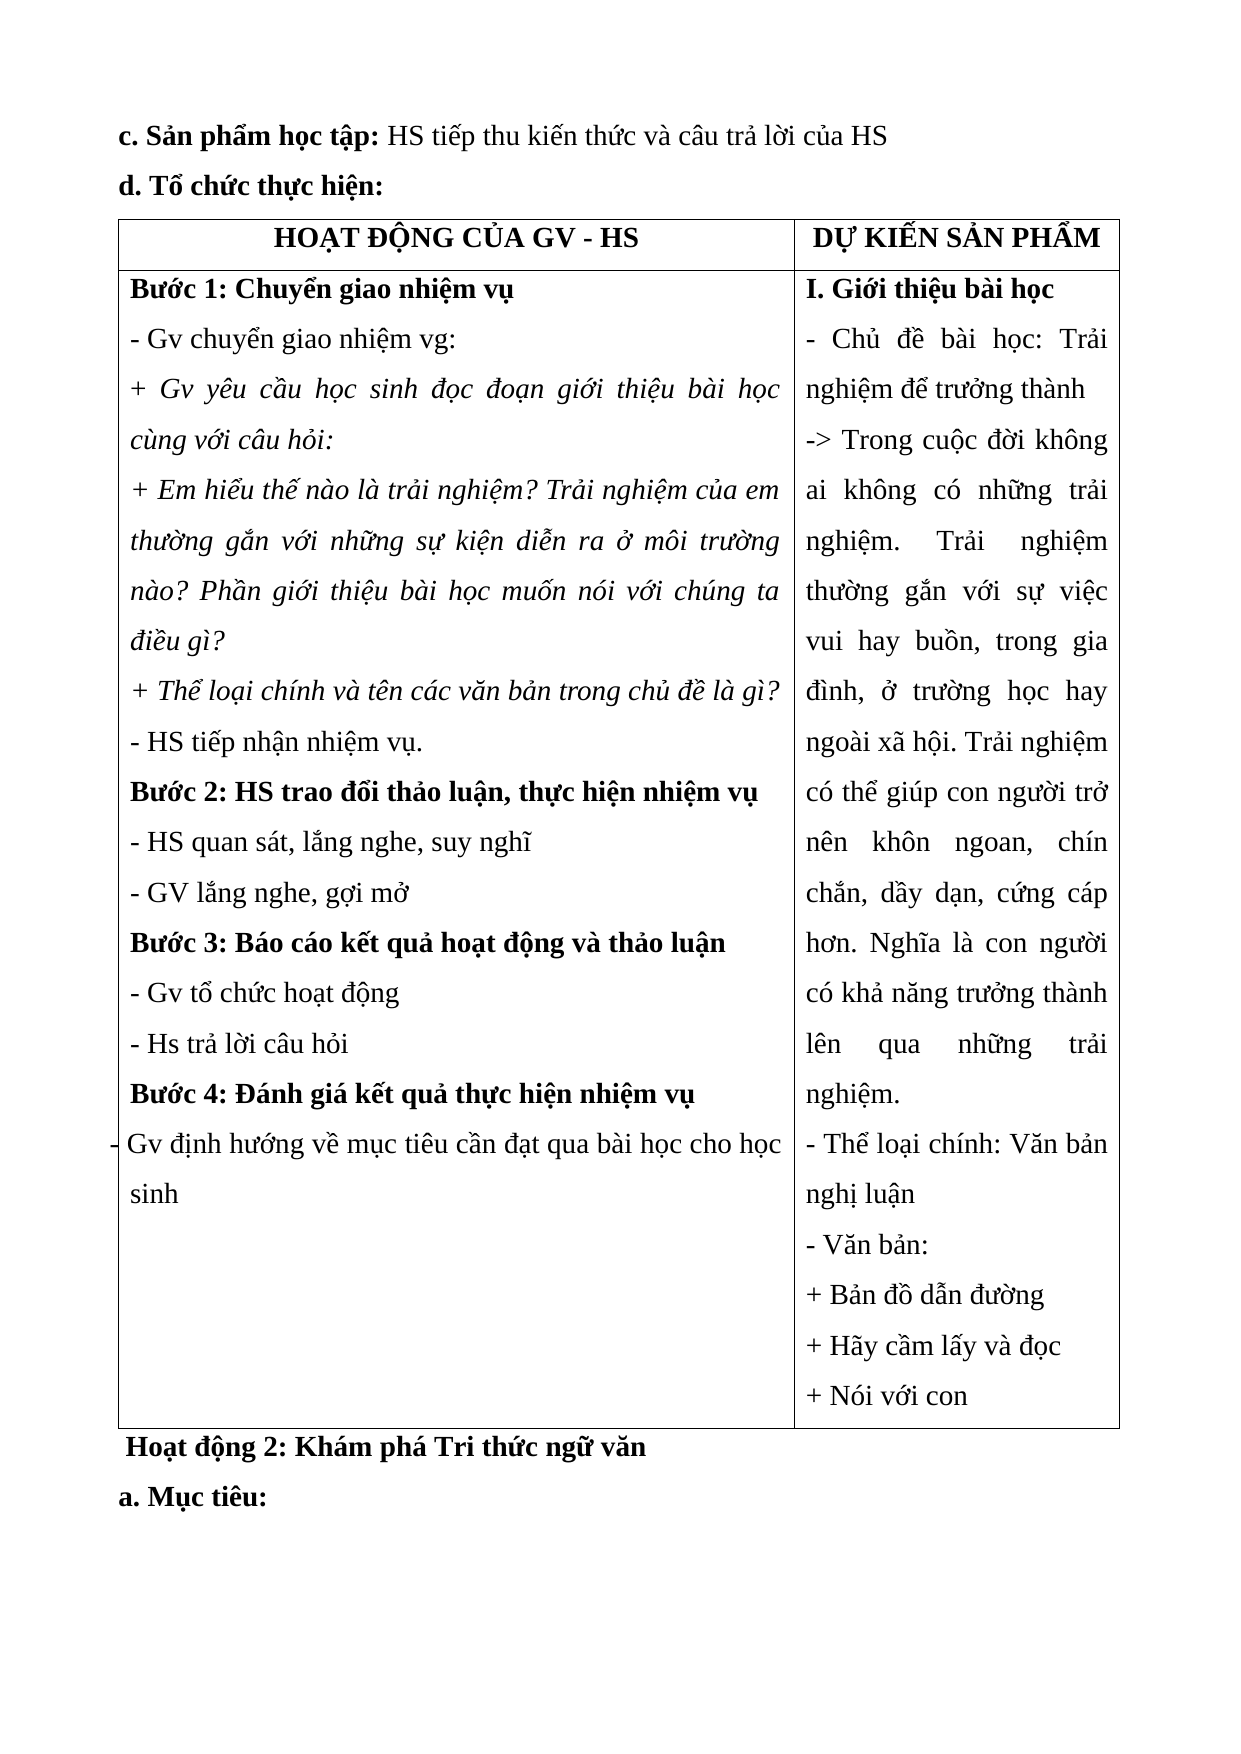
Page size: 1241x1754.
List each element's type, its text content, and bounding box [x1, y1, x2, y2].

table_cell I. Giới thiệu bài học - Chủ đề bài học: Trải nghiệm để trưởng thành -> Trong cuộc đời không ai không có những trải nghiệm. Trải nghiệm thường gắn với sự việc vui hay buồn, trong gia đình, ở trường học hay ngoài xã hội. Trải nghiệm có thể giúp con người trở nên khôn ngoan, chín chắn, dầy dạn, cứng cáp hơn. Nghĩa là con người có khả năng trưởng thành lên qua những trải nghiệm. - Thể loại chính: Văn bản nghị luận - Văn bản: + Bản đồ dẫn đường + Hãy cầm lấy và đọc + Nói với con [795, 271, 1119, 1428]
table_header DỰ KIẾN SẢN PHẨM [795, 220, 1119, 270]
text a. Mục tiêu: [118, 1479, 1063, 1513]
text Hoạt động 2: Khám phá Tri thức ngữ văn [118, 1429, 1063, 1463]
text d. Tổ chức thực hiện: [118, 168, 1063, 202]
text c. Sản phẩm học tập: HS tiếp thu kiến thức và câu trả lời của HS [118, 118, 1063, 152]
table_cell Bước 1: Chuyển giao nhiệm vụ - Gv chuyển giao nhiệm vg: + Gv yêu cầu học sinh đọc đoạn giới thiệu bài học cùng với câu hỏi: + Em hiểu thế nào là trải nghiệm? Trải nghiệm của em thường gắn với những sự kiện diễn ra ở môi trường nào? Phần giới thiệu bài học muốn nói với chúng ta điều gì? + Thể loại chính và tên các văn bản trong chủ đề là gì? - HS tiếp nhận nhiệm vụ. Bước 2: HS trao đổi thảo luận, thực hiện nhiệm vụ - HS quan sát, lắng nghe, suy nghĩ - GV lắng nghe, gợi mở Bước 3: Báo cáo kết quả hoạt động và thảo luận - Gv tổ chức hoạt động - Hs trả lời câu hỏi Bước 4: Đánh giá kết quả thực hiện nhiệm vụ - Gv định hướng về mục tiêu cần đạt qua bài học cho học sinh [119, 271, 794, 1428]
table_header HOẠT ĐỘNG CỦA GV - HS [119, 220, 794, 270]
